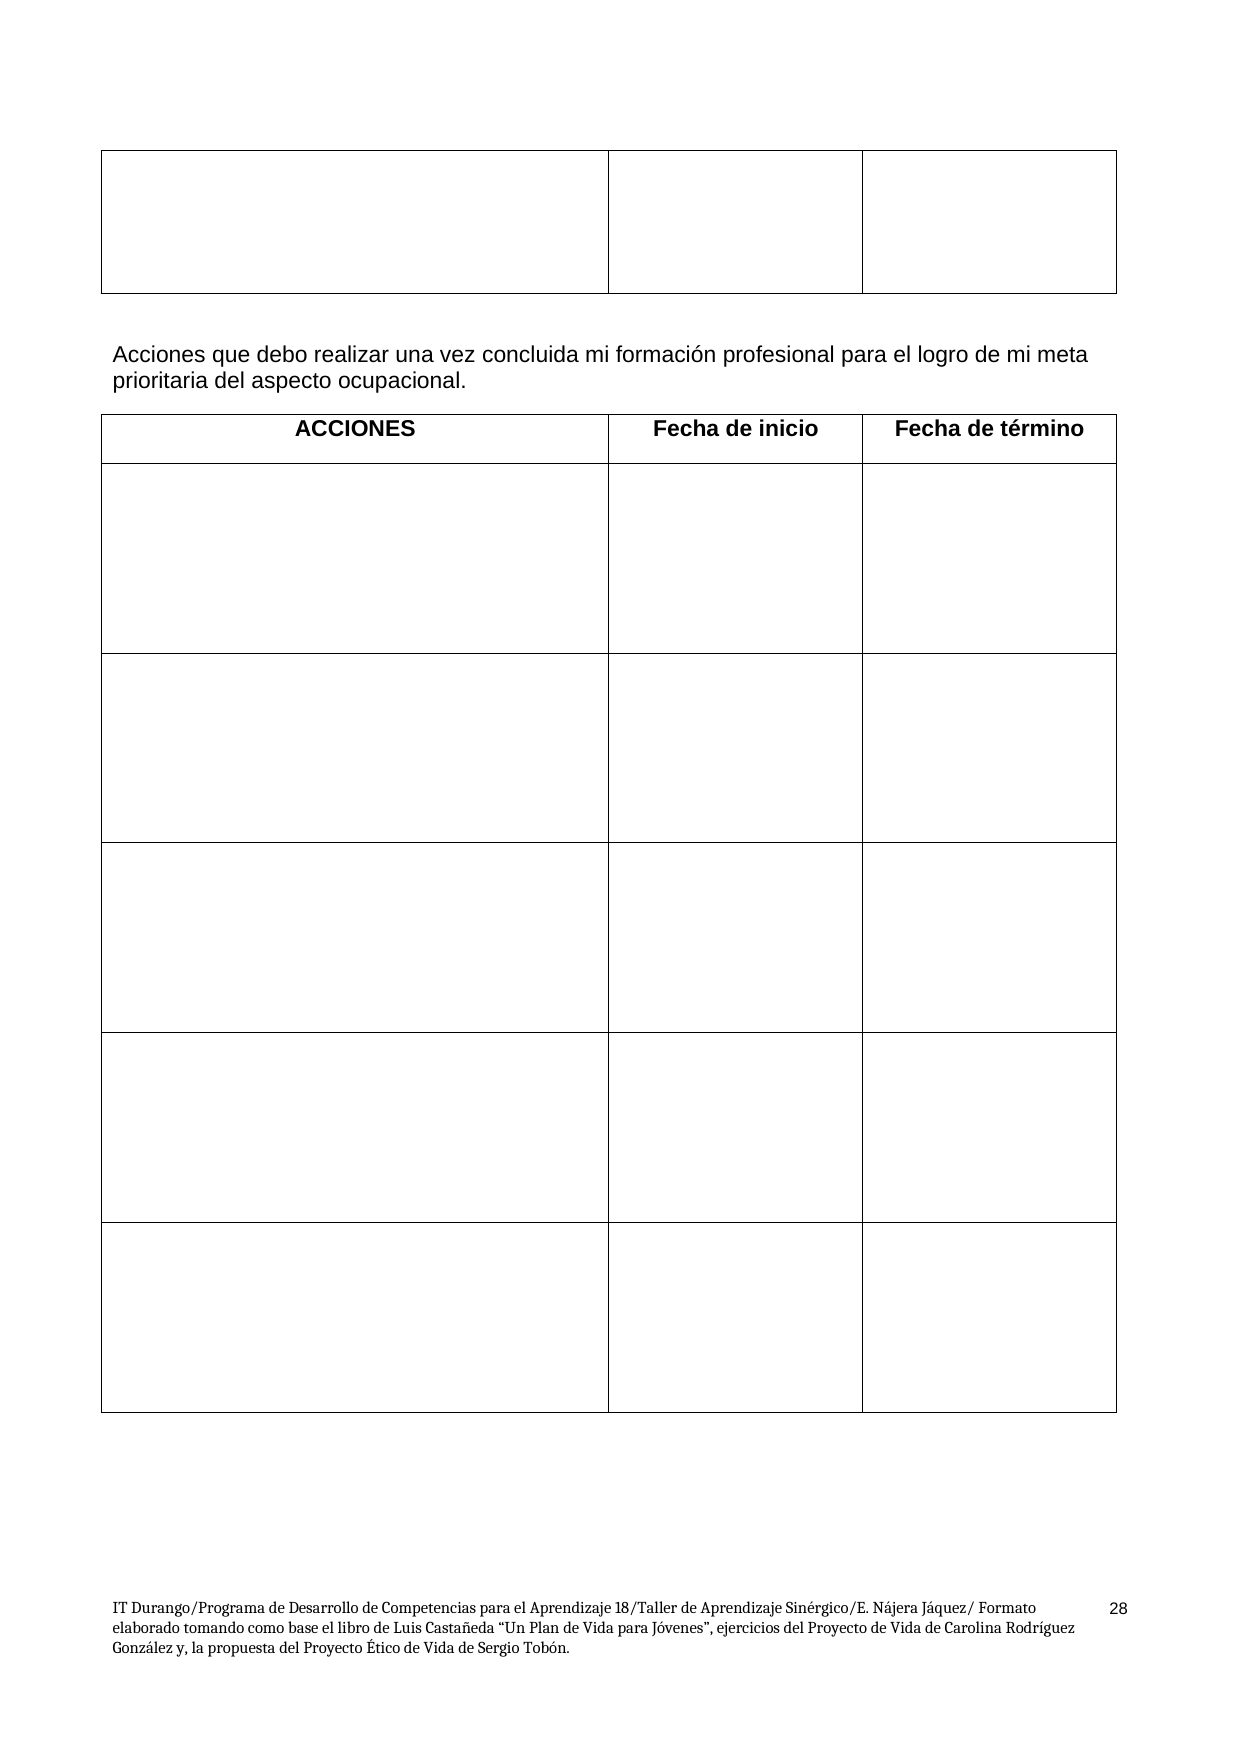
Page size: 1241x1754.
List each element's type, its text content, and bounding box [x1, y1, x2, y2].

table_cell [609, 1033, 862, 1222]
table_cell [609, 654, 862, 842]
table_cell [102, 464, 608, 652]
table_cell [863, 151, 1116, 293]
table_cell [863, 654, 1116, 842]
table_cell [102, 151, 608, 293]
table_cell [102, 1033, 608, 1222]
table_cell [609, 151, 862, 293]
table_header ACCIONES [102, 415, 608, 463]
table_cell [863, 1033, 1116, 1222]
table_cell [102, 654, 608, 842]
table_cell [863, 1223, 1116, 1412]
table_cell [609, 843, 862, 1032]
table_cell [863, 843, 1116, 1032]
table_cell [863, 464, 1116, 652]
table_cell [609, 1223, 862, 1412]
table_cell [609, 464, 862, 652]
table_cell [102, 1223, 608, 1412]
table_header Fecha de inicio [609, 415, 862, 463]
table_header Fecha de término [863, 415, 1116, 463]
text Acciones que debo realizar una vez concluida mi formación profesional para el logro de mi meta prioritaria del aspecto ocupacional. [112, 341, 1128, 393]
table_cell [102, 843, 608, 1032]
